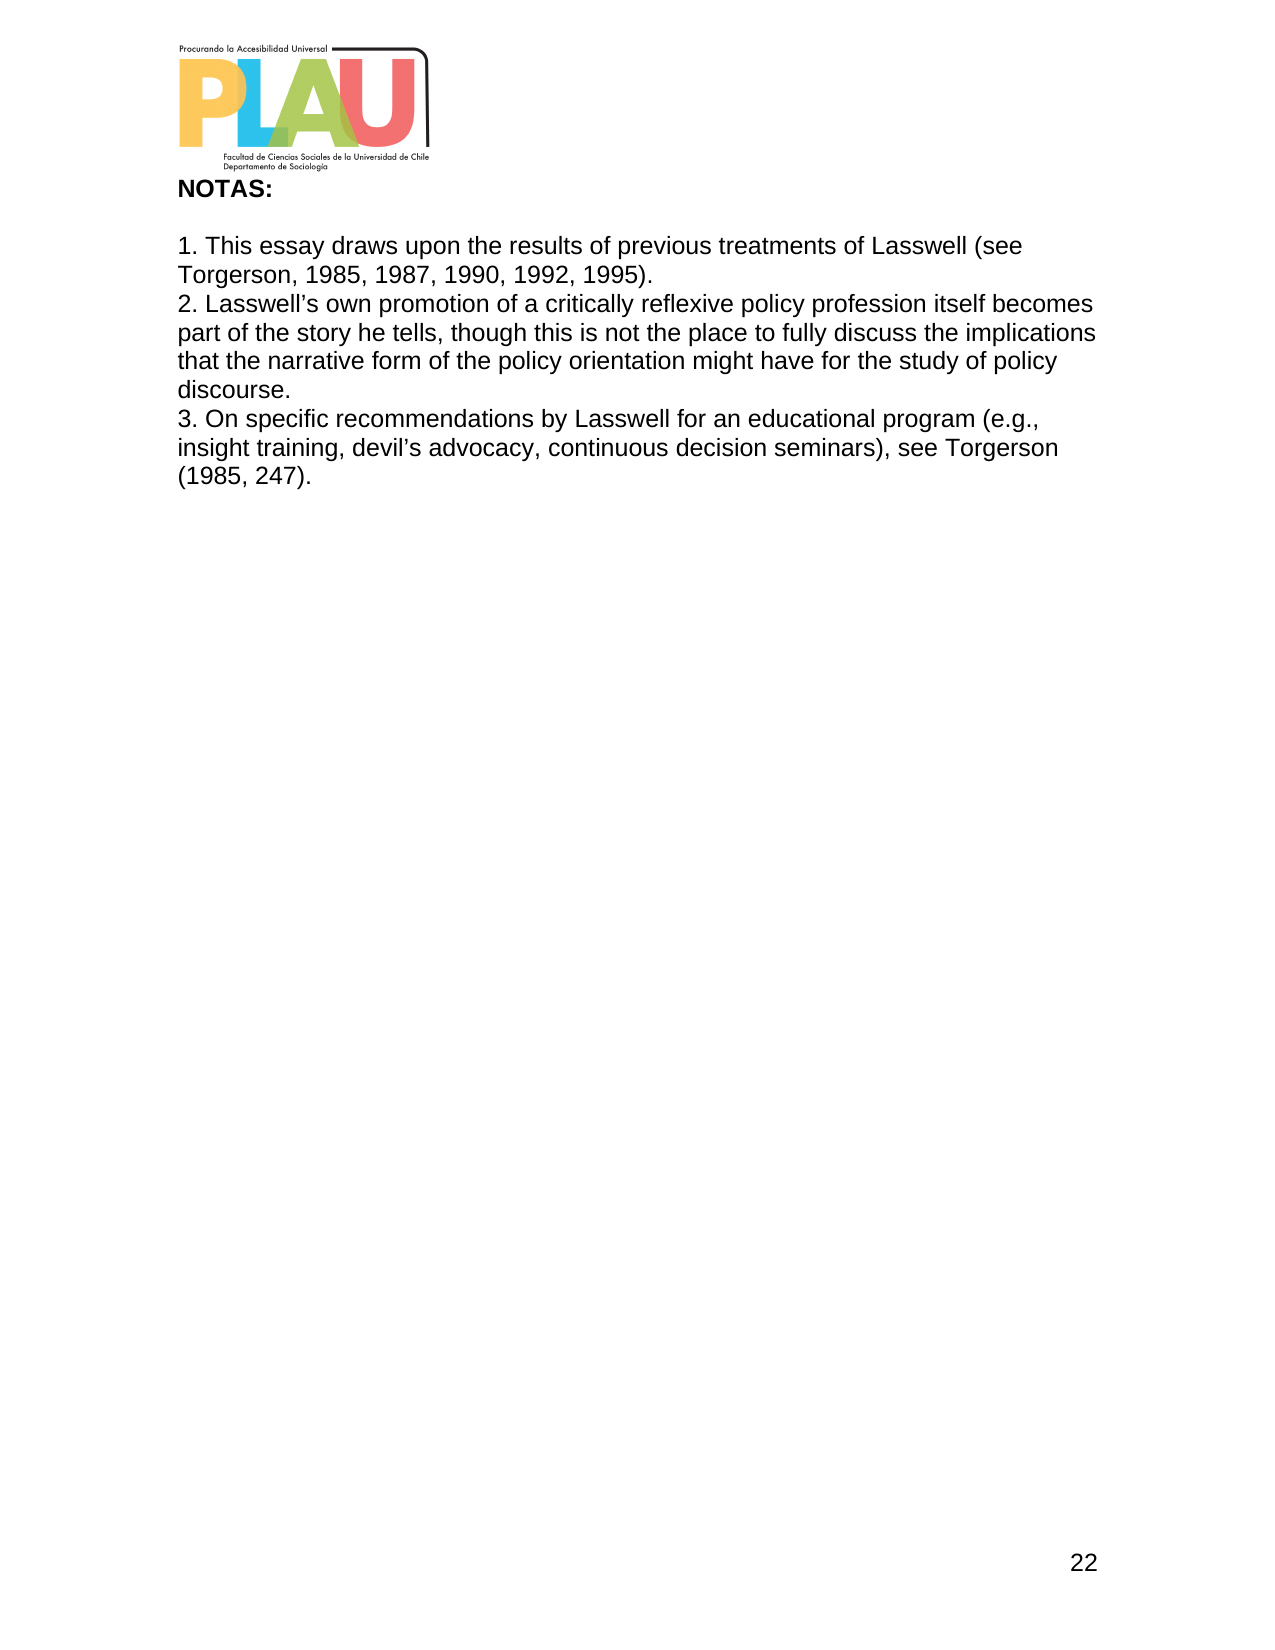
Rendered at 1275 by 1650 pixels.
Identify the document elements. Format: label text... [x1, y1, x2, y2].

picture [177, 42, 431, 173]
subtitle 3. On specific recommendations by Lasswell for an educational program (e.g., insight training, devil’s advocacy, continuous decision seminars), see Torgerson (1985, 247). [177, 404, 1098, 490]
subtitle 2. Lasswell’s own promotion of a critically reflexive policy profession itself becomes part of the story he tells, though this is not the place to fully discuss the implications that the narrative form of the policy orientation might have for the study of policy discourse. [177, 289, 1098, 404]
subtitle NOTAS: [177, 174, 1098, 202]
subtitle 1. This essay draws upon the results of previous treatments of Lasswell (see Torgerson, 1985, 1987, 1990, 1992, 1995). [177, 231, 1098, 289]
